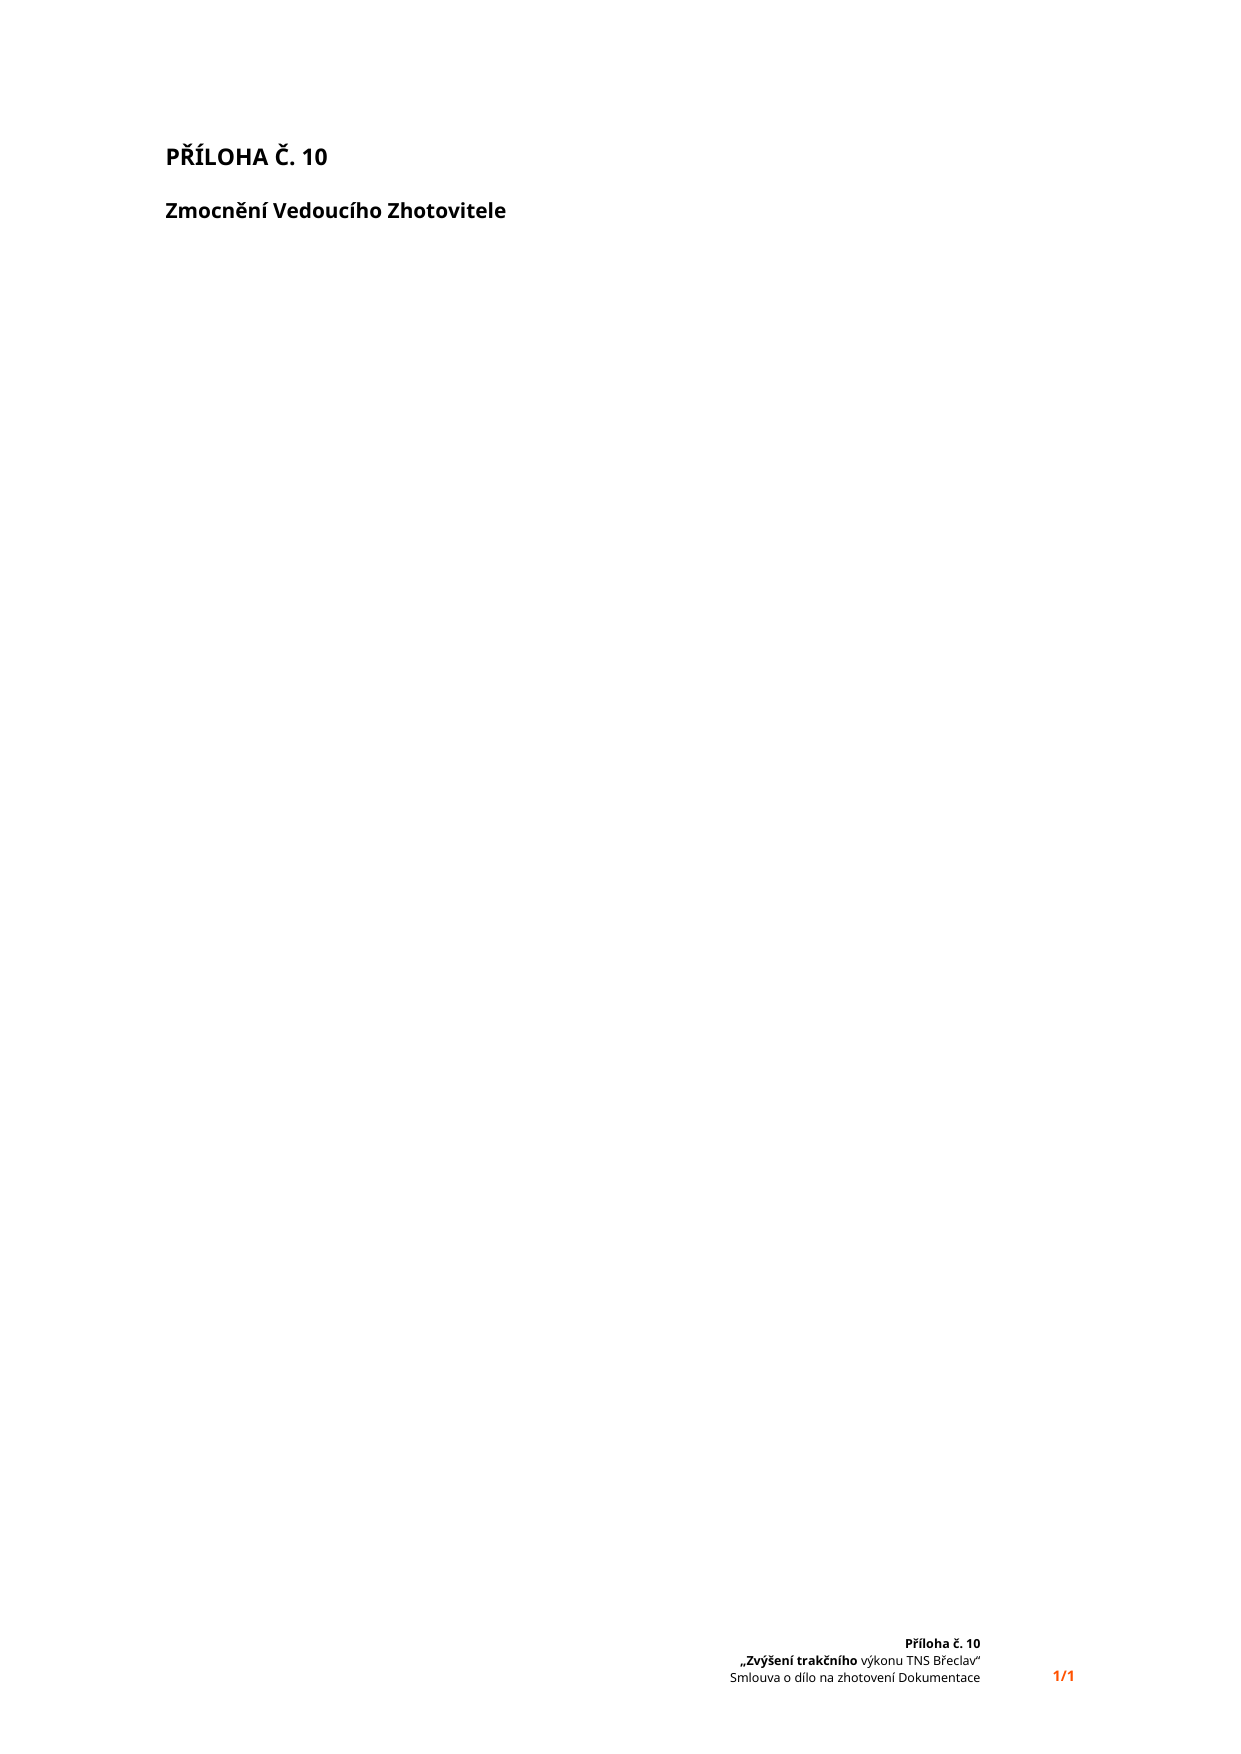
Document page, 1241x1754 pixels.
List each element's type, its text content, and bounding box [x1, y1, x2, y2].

text Příloha č. 10 [165, 141, 1075, 173]
text Zmocnění Vedoucího Zhotovitele [165, 197, 1075, 225]
